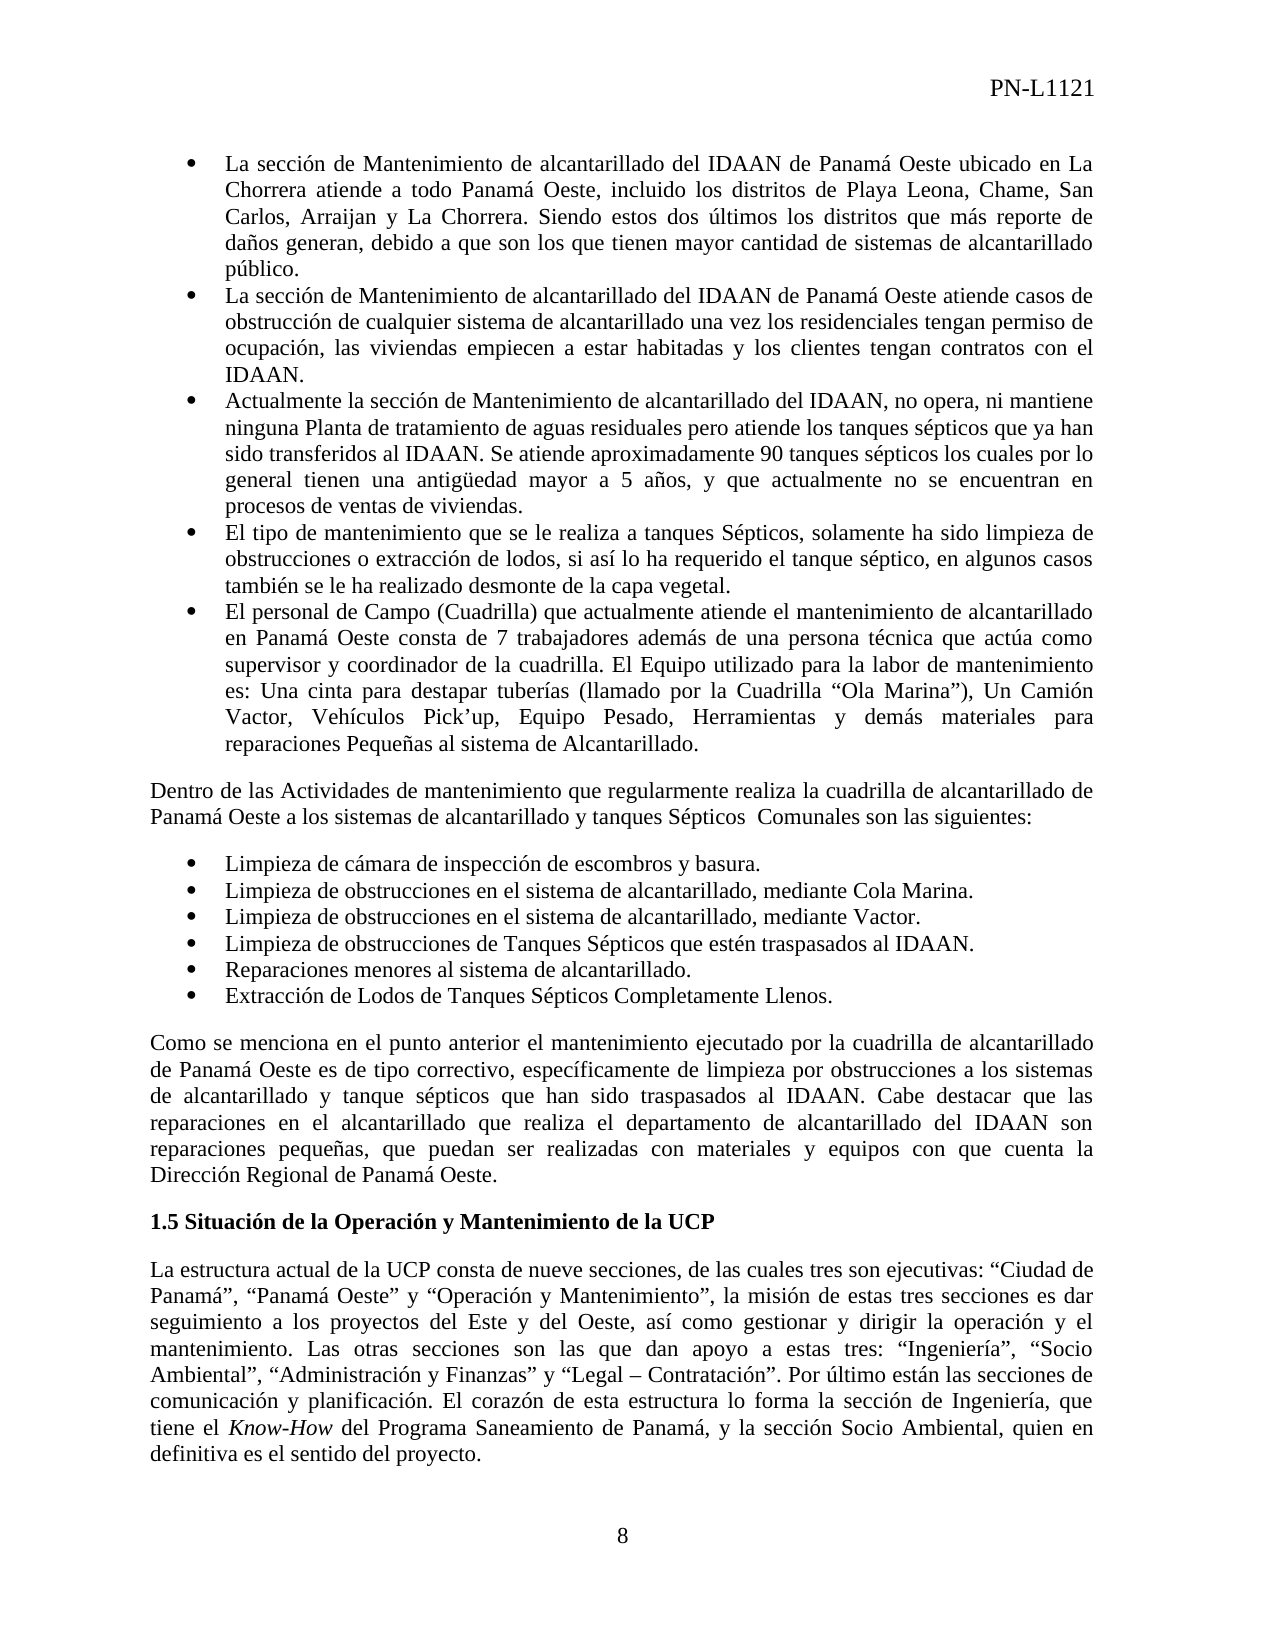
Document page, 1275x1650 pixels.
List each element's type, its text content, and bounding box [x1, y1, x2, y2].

list 1.5 Situación de la Operación y Mantenimiento de la UCP [150, 1208, 1095, 1235]
list Limpieza de obstrucciones de Tanques Sépticos que estén traspasados al IDAAN. [187, 929, 1095, 956]
list Extracción de Lodos de Tanques Sépticos Completamente Llenos. [187, 982, 1095, 1009]
list Actualmente la sección de Mantenimiento de alcantarillado del IDAAN, no opera, ni mantiene ninguna Planta de tratamiento de aguas residuales pero atiende los tanques sépticos que ya han sido transferidos al IDAAN. Se atiende aproximadamente 90 tanques sépticos los cuales por lo general tienen una antigüedad mayor a 5 años, y que actualmente no se encuentran en procesos de ventas de viviendas. [187, 387, 1095, 519]
text Como se menciona en el punto anterior el mantenimiento ejecutado por la cuadrilla de alcantarillado de Panamá Oeste es de tipo correctivo, específicamente de limpieza por obstrucciones a los sistemas de alcantarillado y tanque sépticos que han sido traspasados al IDAAN. Cabe destacar que las reparaciones en el alcantarillado que realiza el departamento de alcantarillado del IDAAN son reparaciones pequeñas, que puedan ser realizadas con materiales y equipos con que cuenta la Dirección Regional de Panamá Oeste. [150, 1029, 1095, 1188]
list La sección de Mantenimiento de alcantarillado del IDAAN de Panamá Oeste atiende casos de obstrucción de cualquier sistema de alcantarillado una vez los residenciales tengan permiso de ocupación, las viviendas empiecen a estar habitadas y los clientes tengan contratos con el IDAAN. [187, 282, 1095, 387]
list Limpieza de cámara de inspección de escombros y basura. [187, 851, 1095, 877]
text Dentro de las Actividades de mantenimiento que regularmente realiza la cuadrilla de alcantarillado de Panamá Oeste a los sistemas de alcantarillado y tanques Sépticos Comunales son las siguientes: [150, 777, 1095, 830]
list Limpieza de obstrucciones en el sistema de alcantarillado, mediante Vactor. [187, 903, 1095, 929]
list Reparaciones menores al sistema de alcantarillado. [187, 956, 1095, 982]
text La estructura actual de la UCP consta de nueve secciones, de las cuales tres son ejecutivas: “Ciudad de Panamá”, “Panamá Oeste” y “Operación y Mantenimiento”, la misión de estas tres secciones es dar seguimiento a los proyectos del Este y del Oeste, así como gestionar y dirigir la operación y el mantenimiento. Las otras secciones son las que dan apoyo a estas tres: “Ingeniería”, “Socio Ambiental”, “Administración y Finanzas” y “Legal – Contratación”. Por último están las secciones de comunicación y planificación. El corazón de esta estructura lo forma la sección de Ingeniería, que tiene el Know-How del Programa Saneamiento de Panamá, y la sección Socio Ambiental, quien en definitiva es el sentido del proyecto. [150, 1256, 1095, 1466]
list La sección de Mantenimiento de alcantarillado del IDAAN de Panamá Oeste ubicado en La Chorrera atiende a todo Panamá Oeste, incluido los distritos de Playa Leona, Chame, San Carlos, Arraijan y La Chorrera. Siendo estos dos últimos los distritos que más reporte de daños generan, debido a que son los que tienen mayor cantidad de sistemas de alcantarillado público. [187, 150, 1095, 282]
list El tipo de mantenimiento que se le realiza a tanques Sépticos, solamente ha sido limpieza de obstrucciones o extracción de lodos, si así lo ha requerido el tanque séptico, en algunos casos también se le ha realizado desmonte de la capa vegetal. [187, 519, 1095, 598]
list Limpieza de obstrucciones en el sistema de alcantarillado, mediante Cola Marina. [187, 877, 1095, 903]
list El personal de Campo (Cuadrilla) que actualmente atiende el mantenimiento de alcantarillado en Panamá Oeste consta de 7 trabajadores además de una persona técnica que actúa como supervisor y coordinador de la cuadrilla. El Equipo utilizado para la labor de mantenimiento es: Una cinta para destapar tuberías (llamado por la Cuadrilla “Ola Marina”), Un Camión Vactor, Vehículos Pick’up, Equipo Pesado, Herramientas y demás materiales para reparaciones Pequeñas al sistema de Alcantarillado. [187, 598, 1095, 756]
